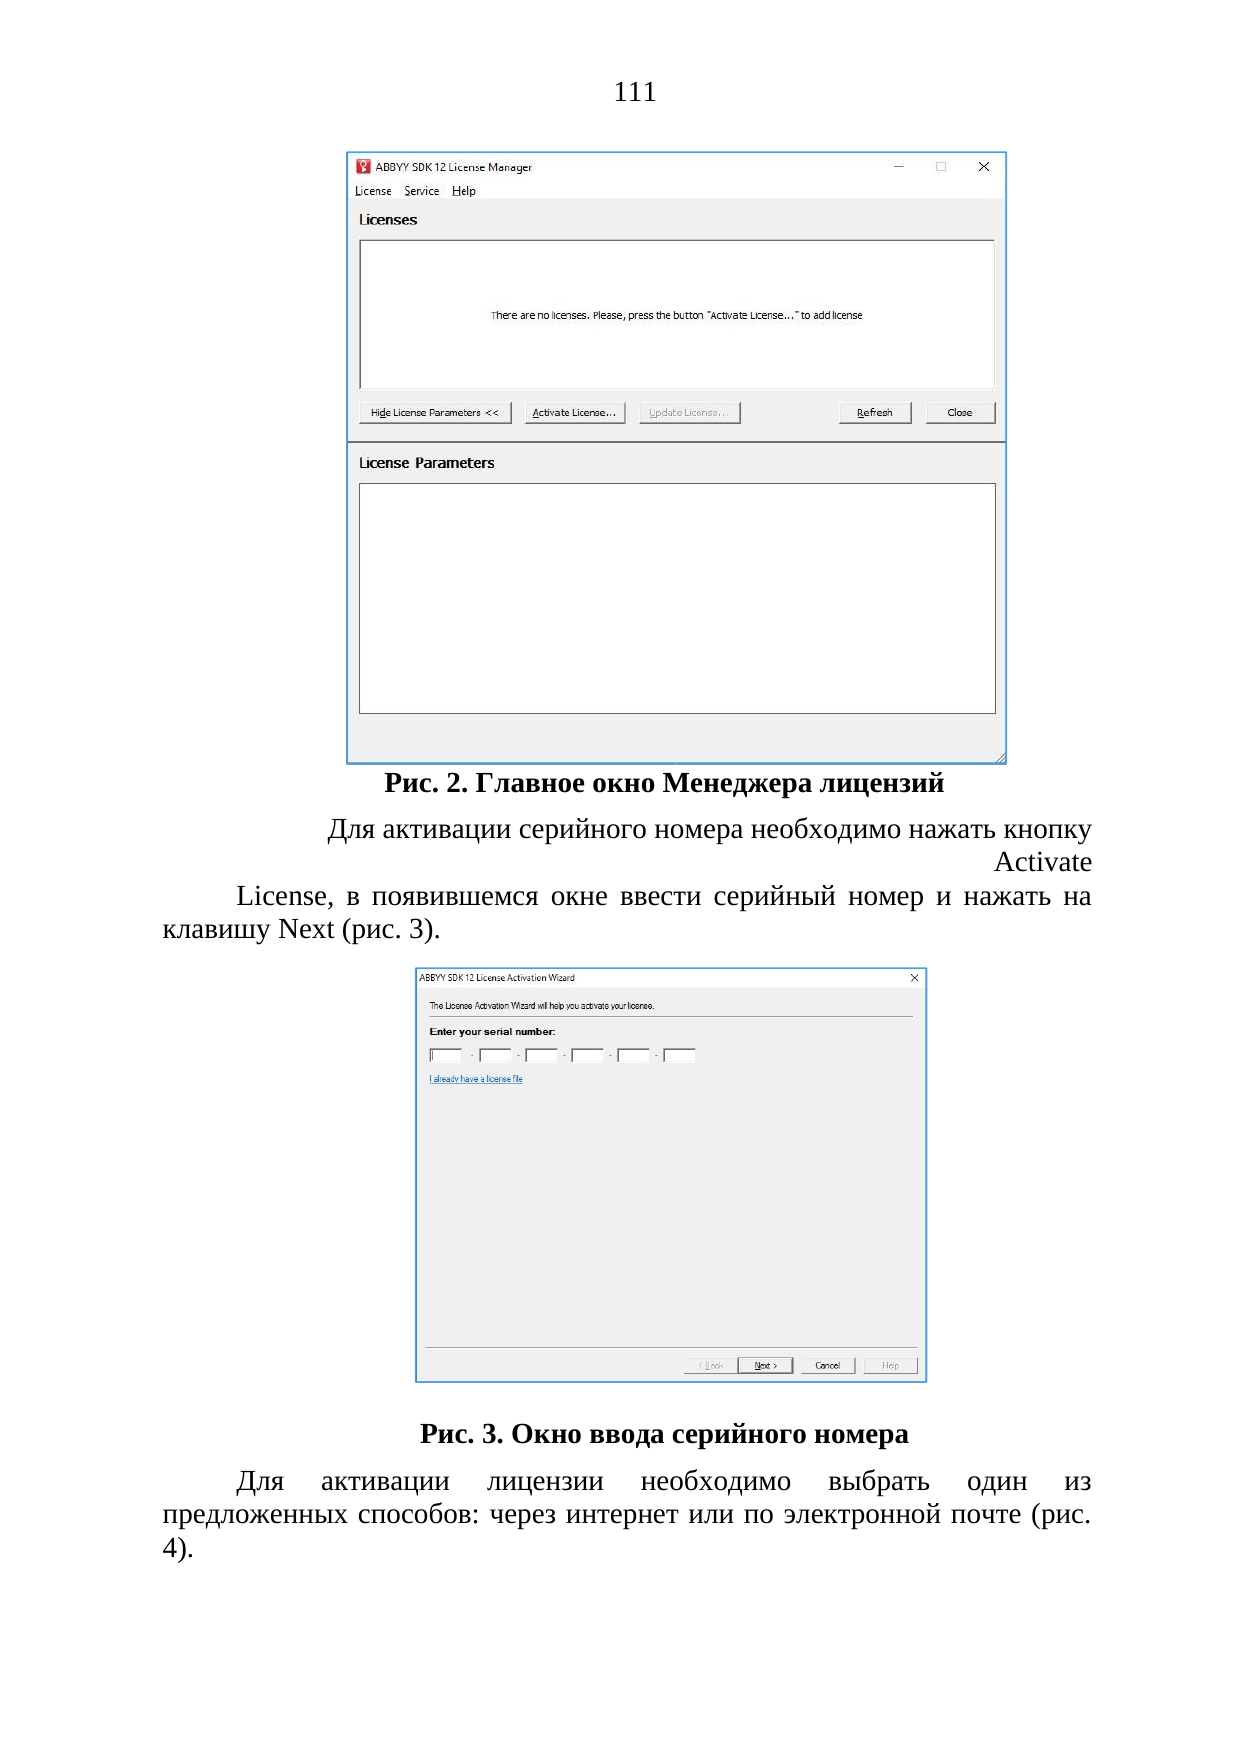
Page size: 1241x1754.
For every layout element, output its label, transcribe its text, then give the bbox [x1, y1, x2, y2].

text Для активации лицензии необходимо выбрать один из предложенных способов: через интернет или по электронной почте (рис. 4). [162, 1463, 1092, 1563]
text Для активации серийного номера необходимо нажать кнопку Activate [162, 811, 1092, 878]
text License, в появившемся окне ввести серийный номер и нажать на клавишу Next (рис. 3). [162, 878, 1092, 945]
picture [417, 969, 925, 1381]
picture [348, 153, 1005, 762]
text Рис. 3. Окно ввода серийного номера [162, 1417, 1092, 1450]
